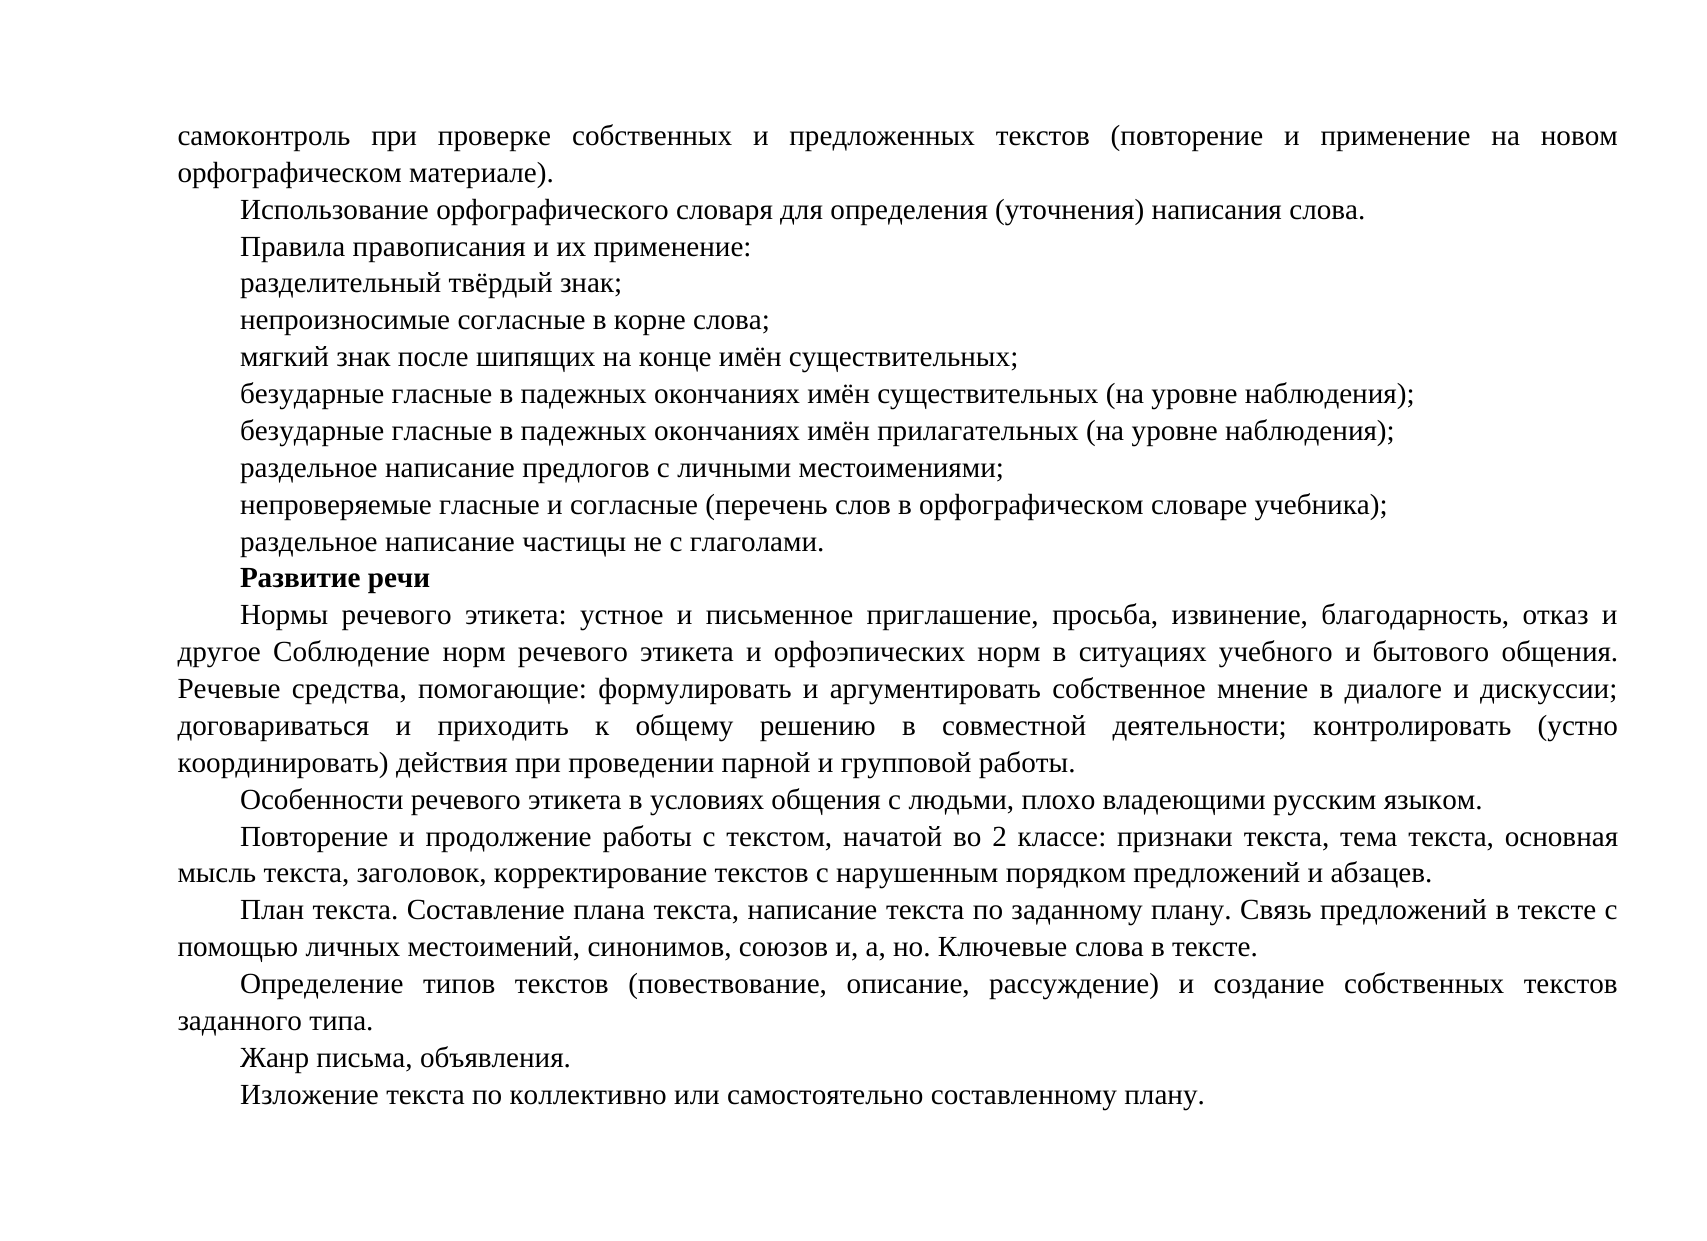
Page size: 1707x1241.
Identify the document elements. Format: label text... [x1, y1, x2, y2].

text раздельное написание частицы не с глаголами. [177, 524, 1618, 557]
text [177, 118, 1618, 188]
text Правила правописания и их применение: [177, 229, 1618, 262]
text Развитие речи [177, 561, 1618, 594]
text Изложение текста по коллективно или самостоятельно составленному плану. [177, 1077, 1618, 1110]
text мягкий знак после шипящих на конце имён существительных; [177, 339, 1618, 373]
text Особенности речевого этикета в условиях общения с людьми, плохо владеющими русским языком. [177, 782, 1618, 815]
text Использование орфографического словаря для определения (уточнения) написания слова. [177, 192, 1618, 225]
text разделительный твёрдый знак; [177, 266, 1618, 299]
text Жанр письма, объявления. [177, 1040, 1618, 1073]
text непроизносимые согласные в корне слова; [177, 302, 1618, 336]
text безударные гласные в падежных окончаниях имён прилагательных (на уровне наблюдения); [177, 413, 1618, 447]
text непроверяемые гласные и согласные (перечень слов в орфографическом словаре учебника); [177, 487, 1618, 520]
text План текста. Составление плана текста, написание текста по заданному плану. Связь предложений в тексте с помощью личных местоимений, синонимов, союзов и, а, но. Ключевые слова в тексте. [177, 892, 1618, 963]
text раздельное написание предлогов с личными местоимениями; [177, 450, 1618, 483]
text безударные гласные в падежных окончаниях имён существительных (на уровне наблюдения); [177, 376, 1618, 410]
text Определение типов текстов (повествование, описание, рассуждение) и создание собственных текстов заданного типа. [177, 966, 1618, 1037]
text Повторение и продолжение работы с текстом, начатой во 2 классе: признаки текста, тема текста, основная мысль текста, заголовок, корректирование текстов с нарушенным порядком предложений и абзацев. [177, 819, 1618, 889]
text Нормы речевого этикета: устное и письменное приглашение, просьба, извинение, благодарность, отказ и другое Соблюдение норм речевого этикета и орфоэпических норм в ситуациях учебного и бытового общения. Речевые средства, помогающие: формулировать и аргументировать собственное мнение в диалоге и дискуссии; договариваться и приходить к общему решению в совместной деятельности; контролировать (устно координировать) действия при проведении парной и групповой работы. [177, 597, 1618, 778]
